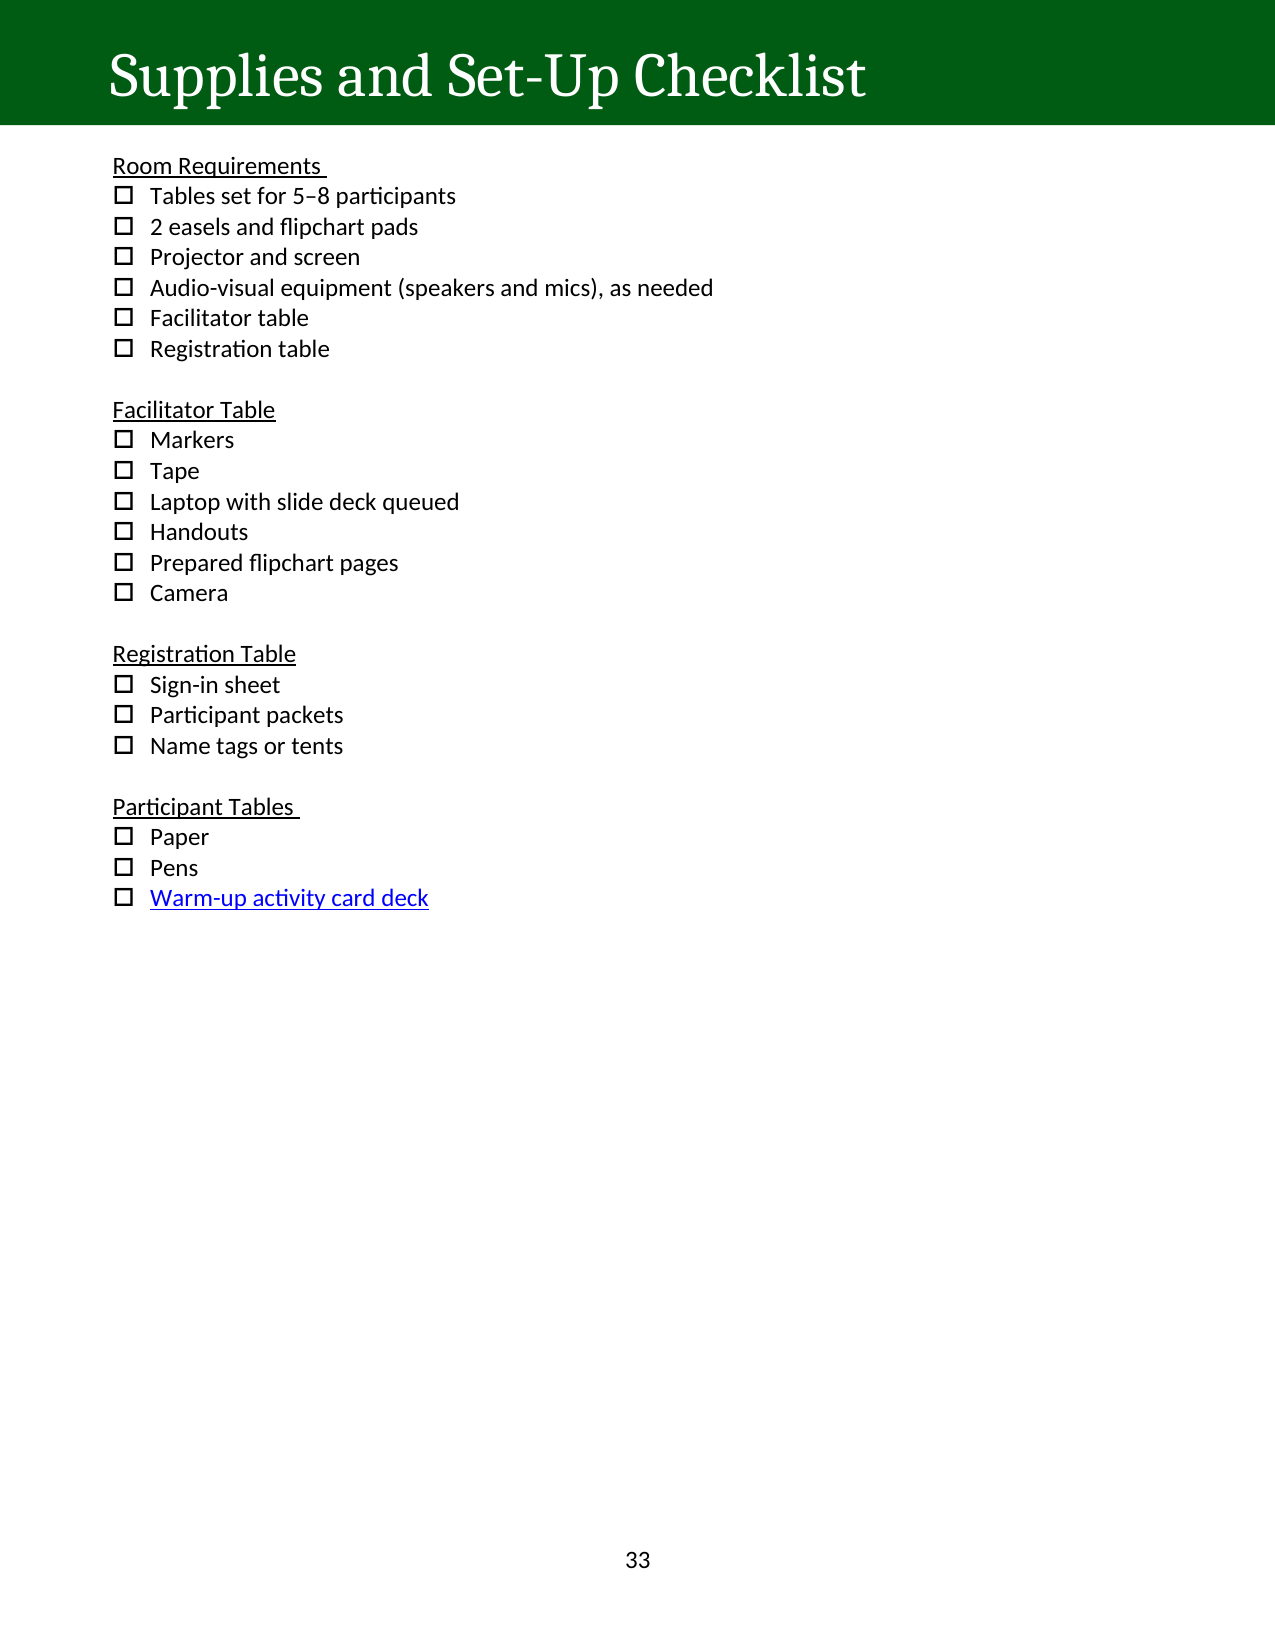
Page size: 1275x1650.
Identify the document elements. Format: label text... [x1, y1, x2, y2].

list Camera [112, 577, 1162, 608]
list 2 easels and flipchart pads [112, 211, 1162, 242]
list Audio-visual equipment (speakers and mics), as needed [112, 272, 1162, 303]
list Markers [112, 425, 1162, 455]
list Laptop with slide deck queued [112, 486, 1162, 516]
list Projector and screen [112, 242, 1162, 272]
list Registration table [112, 333, 1162, 364]
text Facilitator Table [112, 394, 1162, 425]
list Tables set for 5–8 participants [112, 181, 1162, 211]
text Registration Table [112, 638, 1162, 669]
list Name tags or tents [112, 730, 1162, 760]
list Warm-up activity card deck [112, 882, 1162, 913]
text Room Requirements [112, 150, 1162, 181]
list Participant packets [112, 699, 1162, 730]
list Sign-in sheet [112, 669, 1162, 699]
list Pens [112, 852, 1162, 882]
list Paper [112, 821, 1162, 852]
list Tape [112, 455, 1162, 486]
list Handouts [112, 516, 1162, 547]
list Prepared flipchart pages [112, 547, 1162, 577]
text Participant Tables [112, 791, 1162, 821]
list Facilitator table [112, 303, 1162, 333]
